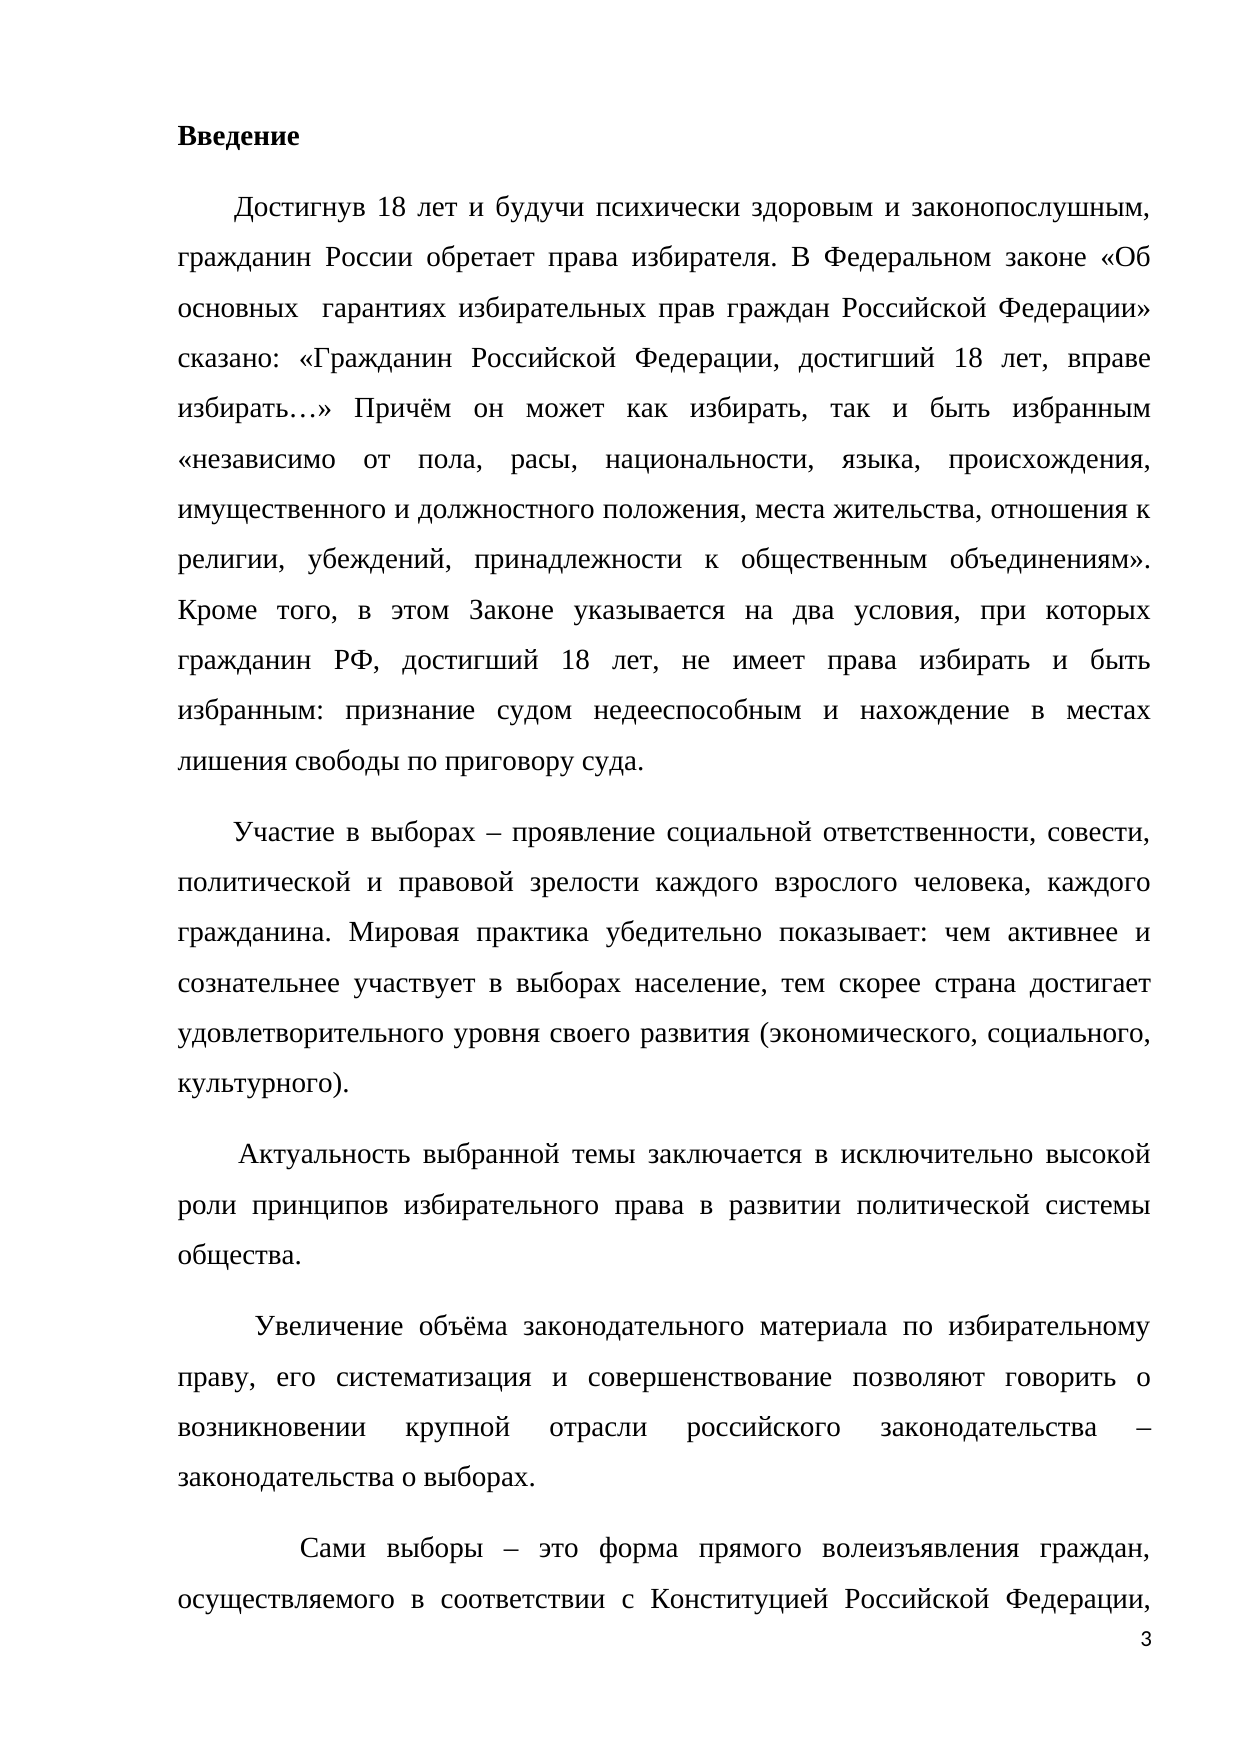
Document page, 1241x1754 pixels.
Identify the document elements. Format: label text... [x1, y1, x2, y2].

text Увеличение объёма законодательного материала по избирательному праву, его систематизация и совершенствование позволяют говорить о возникновении крупной отрасли российского законодательства – законодательства о выборах. [177, 1308, 1152, 1493]
text Введение [177, 118, 1152, 152]
text Участие в выборах – проявление социальной ответственности, совести, политической и правовой зрелости каждого взрослого человека, каждого гражданина. Мировая практика убедительно показывает: чем активнее и сознательнее участвует в выборах население, тем скорее страна достигает удовлетворительного уровня своего развития (экономического, социального, культурного). [177, 814, 1152, 1099]
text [177, 1530, 1152, 1614]
text Актуальность выбранной темы заключается в исключительно высокой роли принципов избирательного права в развитии политической системы общества. [177, 1137, 1152, 1271]
text Достигнув 18 лет и будучи психически здоровым и законопослушным, гражданин России обретает права избирателя. В Федеральном законе «Об основных гарантиях избирательных прав граждан Российской Федерации» сказано: «Гражданин Российской Федерации, достигший 18 лет, вправе избирать…» Причём он может как избирать, так и быть избранным «независимо от пола, расы, национальности, языка, происхождения, имущественного и должностного положения, места жительства, отношения к религии, убеждений, принадлежности к общественным объединениям». Кроме того, в этом Законе указывается на два условия, при которых гражданин РФ, достигший 18 лет, не имеет права избирать и быть избранным: признание судом недееспособным и нахождение в местах лишения свободы по приговору суда. [177, 189, 1152, 776]
